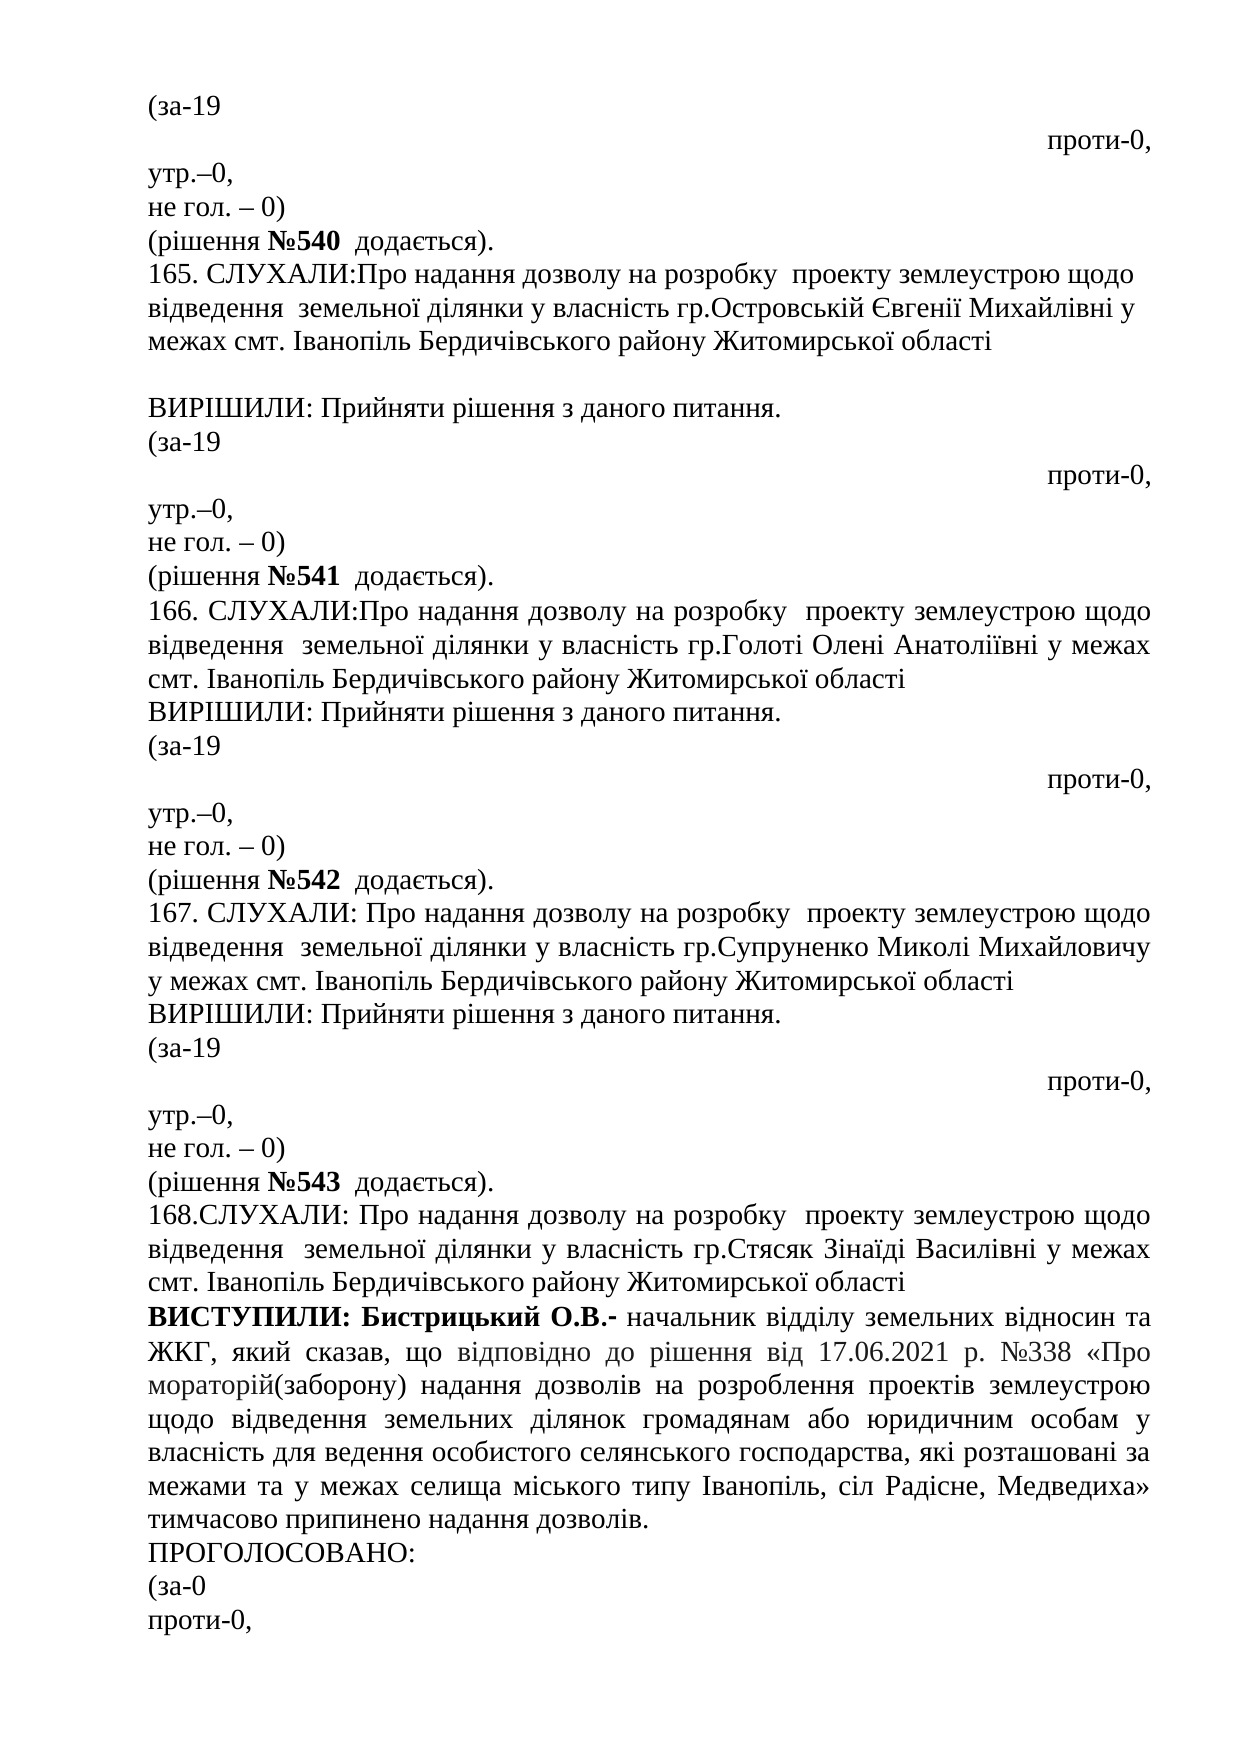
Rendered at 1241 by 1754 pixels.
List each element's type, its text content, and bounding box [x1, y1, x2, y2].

text (за-19 проти-0, утр.–0, не гол. – 0) [148, 1030, 1152, 1164]
text ВИРІШИЛИ: Прийняти рішення з даного питання. [148, 390, 1152, 424]
text (за-19 проти-0, утр.–0, не гол. – 0) [148, 728, 1152, 862]
list 166. СЛУХАЛИ:Про надання дозволу на розробку проекту землеустрою щодо відведення земельної ділянки у власність гр.Голоті Олені Анатоліївні у межах смт. Іванопіль Бердичівського району Житомирської області [148, 592, 1152, 694]
text (рішення №542 додається). [148, 862, 1152, 896]
text ВИРІШИЛИ: Прийняти рішення з даного питання. [148, 694, 1152, 728]
text (за-19 проти-0, утр.–0, не гол. – 0) [148, 88, 1152, 223]
text ПРОГОЛОСОВАНО: [148, 1535, 1152, 1568]
text (рішення №540 додається). [148, 223, 1152, 256]
text 165. СЛУХАЛИ:Про надання дозволу на розробку проекту землеустрою щодо відведення земельної ділянки у власність гр.Островській Євгенії Михайлівні у межах смт. Іванопіль Бердичівського району Житомирської області [148, 256, 1152, 357]
text ВИРІШИЛИ: Прийняти рішення з даного питання. [148, 996, 1152, 1030]
list 168.СЛУХАЛИ: Про надання дозволу на розробку проекту землеустрою щодо відведення земельної ділянки у власність гр.Стясяк Зінаїді Василівні у межах смт. Іванопіль Бердичівського району Житомирської області [148, 1197, 1152, 1298]
text (за-19 проти-0, утр.–0, не гол. – 0) [148, 424, 1152, 558]
text (рішення №543 додається). [148, 1164, 1152, 1197]
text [148, 1568, 1152, 1636]
list 167. СЛУХАЛИ: Про надання дозволу на розробку проекту землеустрою щодо відведення земельної ділянки у власність гр.Супруненко Миколі Михайловичу у межах смт. Іванопіль Бердичівського району Житомирської області [148, 896, 1152, 996]
list ВИСТУПИЛИ: Бистрицький О.В.- начальник відділу земельних відносин та ЖКГ, який сказав, що відповідно до рішення від 17.06.2021 р. №338 «Про мораторій(заборону) надання дозволів на розроблення проектів землеустрою щодо відведення земельних ділянок громадянам або юридичним особам у власність для ведення особистого селянського господарства, які розташовані за межами та у межах селища міського типу Іванопіль, сіл Радісне, Медведиха» тимчасово припинено надання дозволів. [148, 1298, 1152, 1535]
text (рішення №541 додається). [148, 558, 1152, 592]
